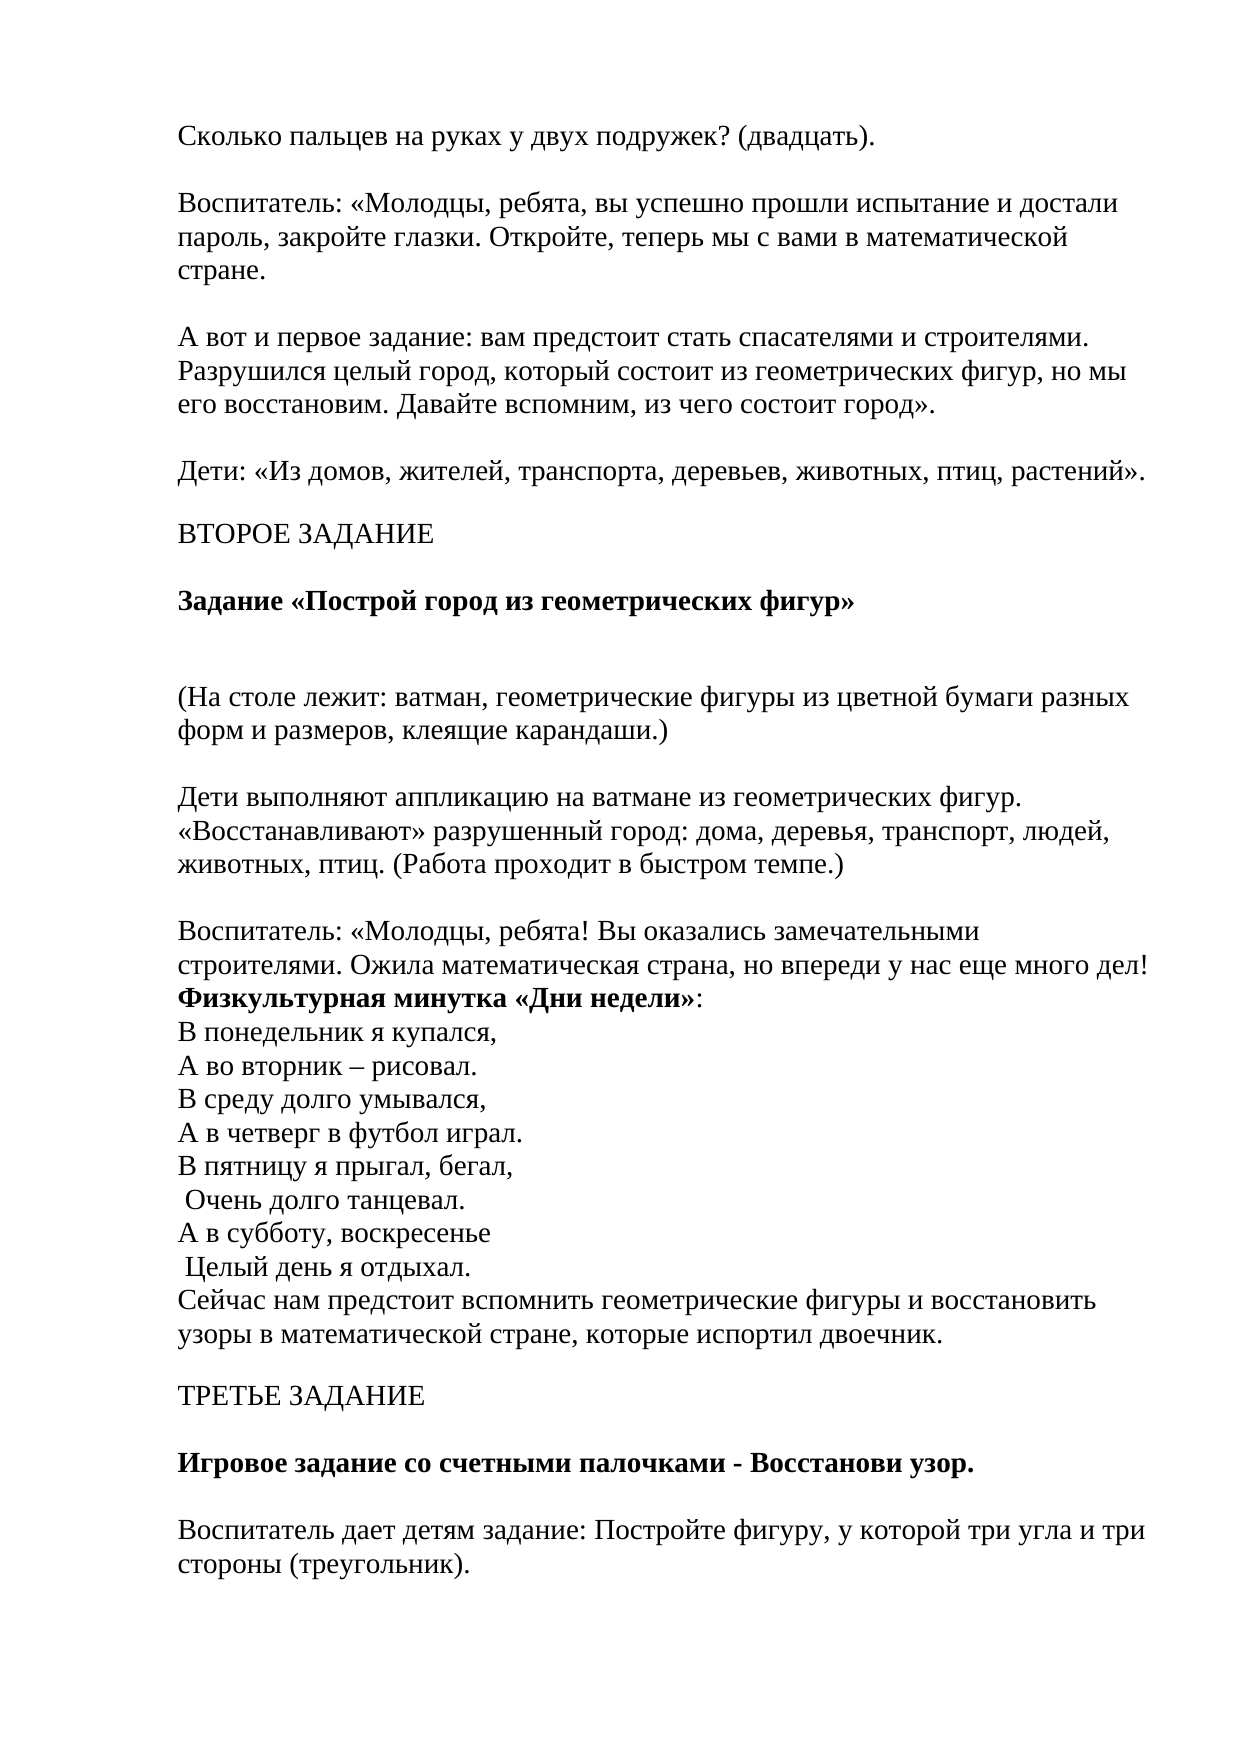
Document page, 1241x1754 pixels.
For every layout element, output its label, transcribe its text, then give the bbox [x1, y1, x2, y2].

text (На столе лежит: ватман, геометрические фигуры из цветной бумаги разных форм и размеров, клеящие карандаши.) Дети выполняют аппликацию на ватмане из геометрических фигур. «Восстанавливают» разрушенный город: дома, деревья, транспорт, людей, животных, птиц. (Работа проходит в быстром темпе.) Воспитатель: «Молодцы, ребята! Вы оказались замечательными строителями. Ожила математическая страна, но впереди у нас еще много дел! [177, 645, 1152, 981]
text Сейчас нам предстоит вспомнить геометрические фигуры и восстановить узоры в математической стране, которые испортил двоечник. [177, 1282, 1152, 1378]
text ВТОРОЕ ЗАДАНИЕ [177, 516, 1152, 549]
text Целый день я отдыхал. [177, 1249, 1152, 1282]
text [177, 118, 1152, 516]
text ТРЕТЬЕ ЗАДАНИЕ [177, 1378, 1152, 1412]
text В понедельник я купался, [177, 1014, 1152, 1048]
text А в четверг в футбол играл. [177, 1115, 1152, 1148]
text Очень долго танцевал. [177, 1182, 1152, 1215]
text Задание «Построй город из геометрических фигур» [177, 549, 1152, 645]
text Физкультурная минутка «Дни недели»: [177, 981, 1152, 1014]
text А в субботу, воскресенье [177, 1215, 1152, 1249]
text В пятницу я прыгал, бегал, [177, 1148, 1152, 1182]
text А во вторник – рисовал. [177, 1048, 1152, 1081]
text В среду долго умывался, [177, 1081, 1152, 1115]
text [177, 1412, 1152, 1613]
